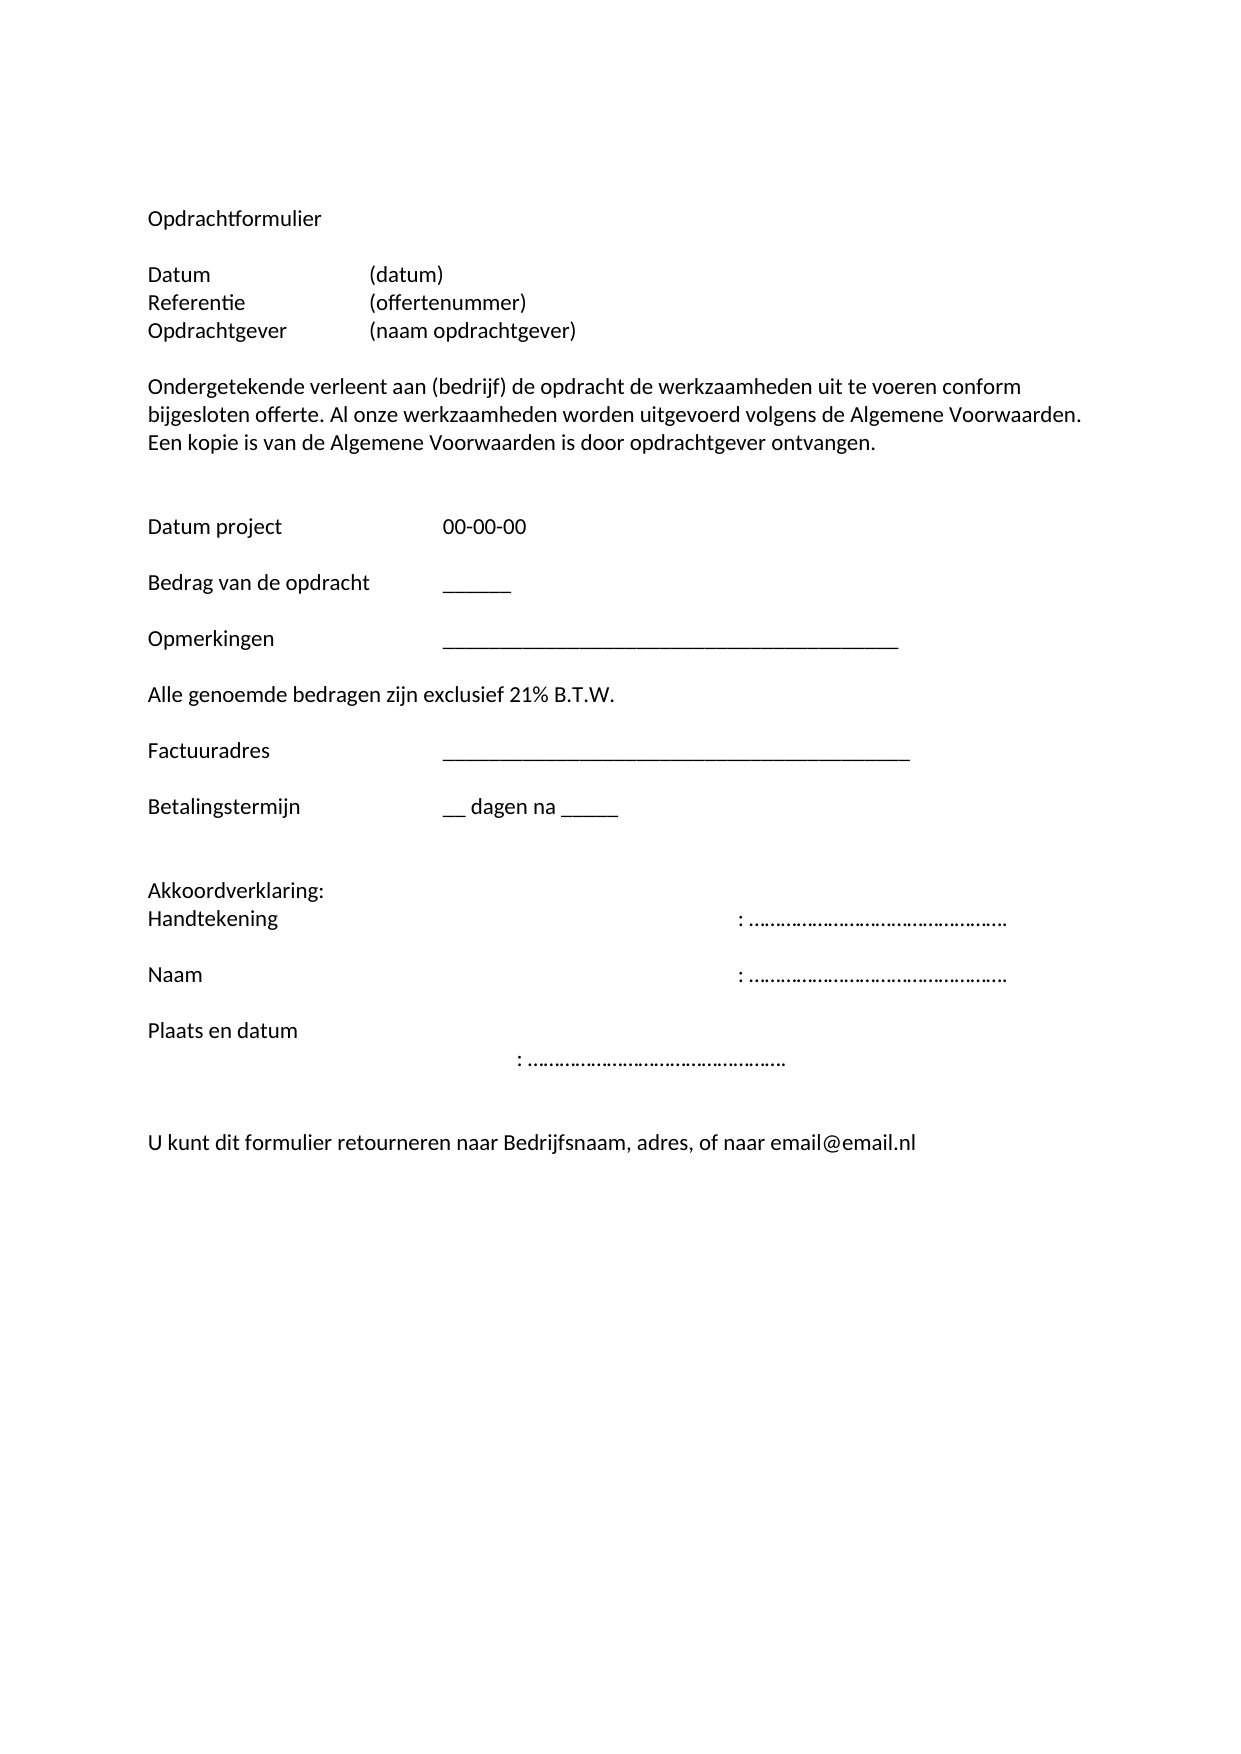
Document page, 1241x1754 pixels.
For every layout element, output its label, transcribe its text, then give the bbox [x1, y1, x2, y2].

text Alle genoemde bedragen zijn exclusief 21% B.T.W. [148, 680, 1093, 708]
text Betalingstermijn __ dagen na _____ [148, 792, 1093, 820]
text U kunt dit formulier retourneren naar Bedrijfsnaam, adres, of naar email@email.nl [148, 1128, 1093, 1156]
text : …………………………………………. [148, 1044, 1093, 1072]
text Opmerkingen ________________________________________ [148, 624, 1093, 652]
text Factuuradres _________________________________________ [148, 736, 1093, 764]
text Akkoordverklaring: [148, 876, 1093, 904]
text Handtekening : …………………………………………. [148, 904, 1093, 932]
text Opdrachtgever (naam opdrachtgever) [148, 316, 1093, 344]
text Ondergetekende verleent aan (bedrijf) de opdracht de werkzaamheden uit te voeren conform bijgesloten offerte. Al onze werkzaamheden worden uitgevoerd volgens de Algemene Voorwaarden. Een kopie is van de Algemene Voorwaarden is door opdrachtgever ontvangen. [148, 372, 1093, 456]
text Naam : …………………………………………. [148, 960, 1093, 988]
text Opdrachtformulier [148, 204, 1093, 232]
text Bedrag van de opdracht ______ [148, 568, 1093, 596]
text Datum project 00-00-00 [148, 512, 1093, 540]
text Plaats en datum [148, 1016, 1093, 1044]
text Referentie (offertenummer) [148, 288, 1093, 316]
text Datum (datum) [148, 260, 1093, 288]
